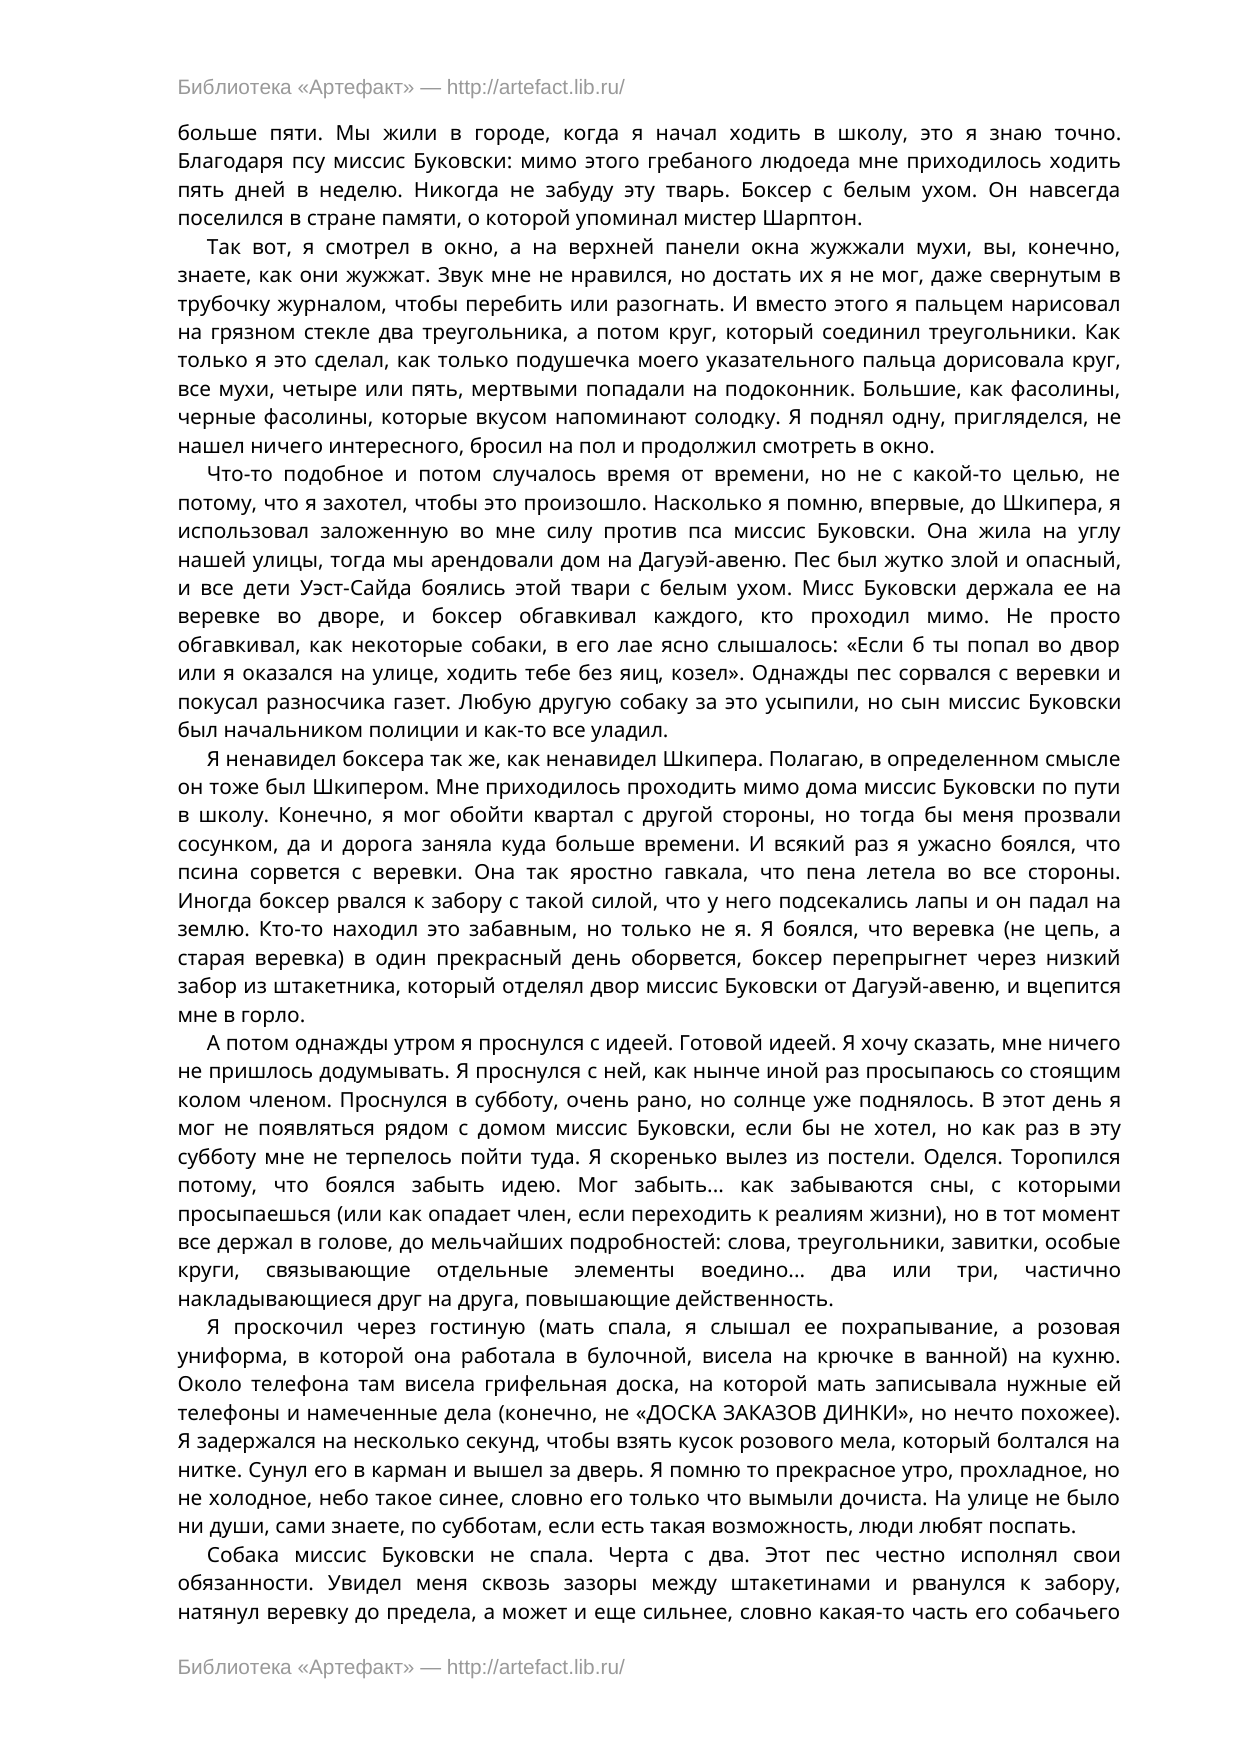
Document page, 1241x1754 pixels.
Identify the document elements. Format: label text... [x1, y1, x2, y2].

text А потом однажды утром я проснулся с идеей. Готовой идеей. Я хочу сказать, мне ничего не пришлось додумывать. Я проснулся с ней, как нынче иной раз просыпаюсь со стоящим колом членом. Проснулся в субботу, очень рано, но солнце уже поднялось. В этот день я мог не появляться рядом с домом миссис Буковски, если бы не хотел, но как раз в эту субботу мне не терпелось пойти туда. Я скоренько вылез из постели. Оделся. Торопился потому, что боялся забыть идею. Мог забыть... как забываются сны, с которыми просыпаешься (или как опадает член, если переходить к реалиям жизни), но в тот момент все держал в голове, до мельчайших подробностей: слова, треугольники, завитки, особые круги, связывающие отдельные элементы воедино... два или три, частично накладывающиеся друг на друга, повышающие действенность. [177, 1028, 1122, 1312]
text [177, 118, 1122, 232]
text Что-то подобное и потом случалось время от времени, но не с какой-то целью, не потому, что я захотел, чтобы это произошло. Насколько я помню, впервые, до Шкипера, я использовал заложенную во мне силу против пса миссис Буковски. Она жила на углу нашей улицы, тогда мы арендовали дом на Дагуэй-авеню. Пес был жутко злой и опасный, и все дети Уэст-Сайда боялись этой твари с белым ухом. Мисс Буковски держала ее на веревке во дворе, и боксер обгавкивал каждого, кто проходил мимо. Не просто обгавкивал, как некоторые собаки, в его лае ясно слышалось: «Если б ты попал во двор или я оказался на улице, ходить тебе без яиц, козел». Однажды пес сорвался с веревки и покусал разносчика газет. Любую другую собаку за это усыпили, но сын миссис Буковски был начальником полиции и как-то все уладил. [177, 459, 1122, 744]
text Я ненавидел боксера так же, как ненавидел Шкипера. Полагаю, в определенном смысле он тоже был Шкипером. Мне приходилось проходить мимо дома миссис Буковски по пути в школу. Конечно, я мог обойти квартал с другой стороны, но тогда бы меня прозвали сосунком, да и дорога заняла куда больше времени. И всякий раз я ужасно боялся, что псина сорвется с веревки. Она так яростно гавкала, что пена летела во все стороны. Иногда боксер рвался к забору с такой силой, что у него подсекались лапы и он падал на землю. Кто-то находил это забавным, но только не я. Я боялся, что веревка (не цепь, а старая веревка) в один прекрасный день оборвется, боксер перепрыгнет через низкий забор из штакетника, который отделял двор миссис Буковски от Дагуэй-авеню, и вцепится мне в горло. [177, 744, 1122, 1028]
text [177, 1540, 1122, 1625]
text Так вот, я смотрел в окно, а на верхней панели окна жужжали мухи, вы, конечно, знаете, как они жужжат. Звук мне не нравился, но достать их я не мог, даже свернутым в трубочку журналом, чтобы перебить или разогнать. И вместо этого я пальцем нарисовал на грязном стекле два треугольника, а потом круг, который соединил треугольники. Как только я это сделал, как только подушечка моего указательного пальца дорисовала круг, все мухи, четыре или пять, мертвыми попадали на подоконник. Большие, как фасолины, черные фасолины, которые вкусом напоминают солодку. Я поднял одну, пригляделся, не нашел ничего интересного, бросил на пол и продолжил смотреть в окно. [177, 232, 1122, 459]
text Я проскочил через гостиную (мать спала, я слышал ее похрапывание, а розовая униформа, в которой она работала в булочной, висела на крючке в ванной) на кухню. Около телефона там висела грифельная доска, на которой мать записывала нужные ей телефоны и намеченные дела (конечно, не «ДОСКА ЗАКАЗОВ ДИНКИ», но нечто похожее). Я задержался на несколько секунд, чтобы взять кусок розового мела, который болтался на нитке. Сунул его в карман и вышел за дверь. Я помню то прекрасное утро, прохладное, но не холодное, небо такое синее, словно его только что вымыли дочиста. На улице не было ни души, сами знаете, по субботам, если есть такая возможность, люди любят поспать. [177, 1312, 1122, 1540]
